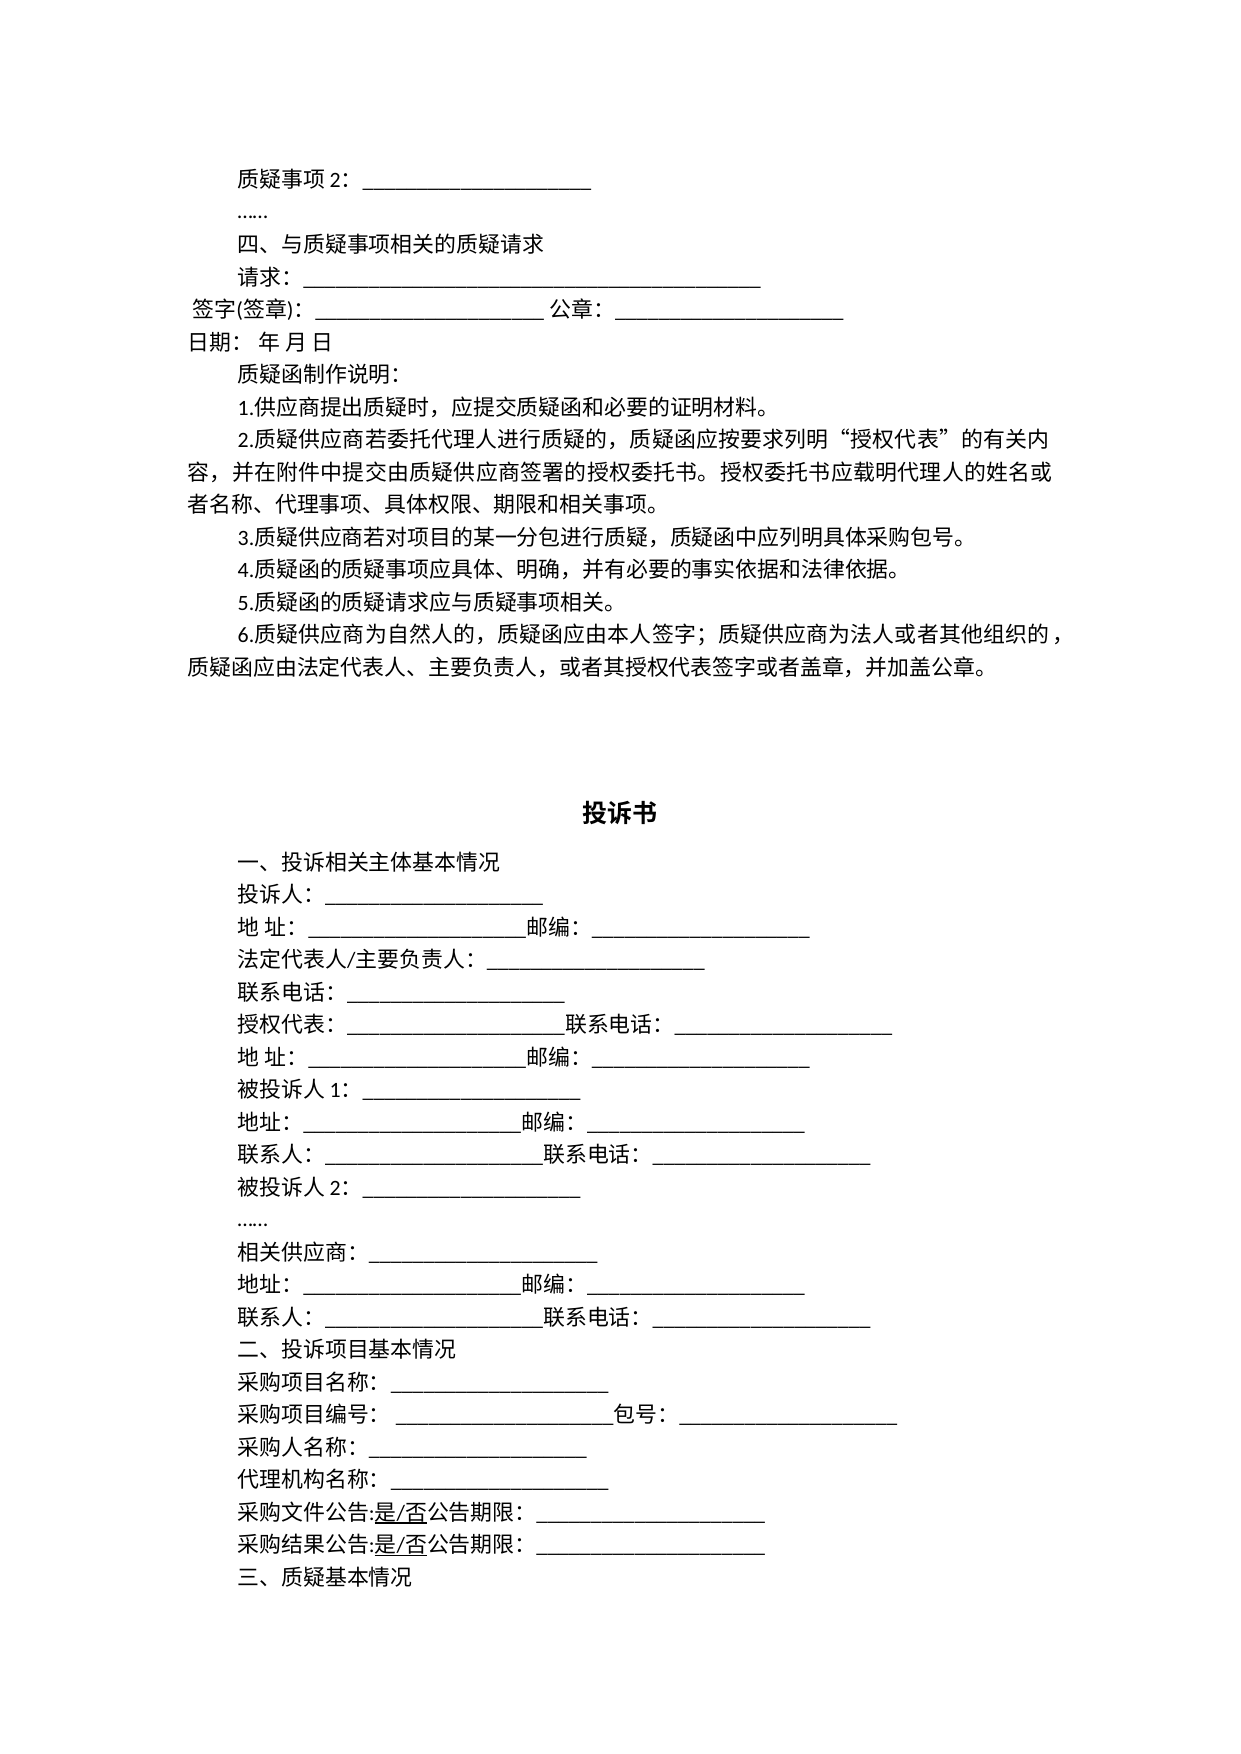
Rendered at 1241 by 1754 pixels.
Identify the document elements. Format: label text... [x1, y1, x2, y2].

text 1.供应商提出质疑时，应提交质疑函和必要的证明材料。 [187, 389, 1053, 422]
text 质疑函制作说明： [187, 357, 1053, 389]
text 签字(签章)：_____________________ 公章：_____________________ [187, 292, 1053, 324]
text 6.质疑供应商为自然人的，质疑函应由本人签字；质疑供应商为法人或者其他组织的，质疑函应由法定代表人、主要负责人，或者其授权代表签字或者盖章，并加盖公章。 [187, 617, 1053, 682]
text 被投诉人2：____________________ [187, 1169, 1053, 1202]
text 3.质疑供应商若对项目的某一分包进行质疑，质疑函中应列明具体采购包号。 [187, 519, 1053, 552]
text 采购文件公告:是/否公告期限：_____________________ [187, 1494, 1053, 1527]
text 2.质疑供应商若委托代理人进行质疑的，质疑函应按要求列明“授权代表”的有关内容，并在附件中提交由质疑供应商签署的授权委托书。授权委托书应载明代理人的姓名或者名称、代理事项、具体权限、期限和相关事项。 [187, 422, 1053, 519]
text 采购结果公告:是/否公告期限：_____________________ [187, 1527, 1053, 1559]
text 地 址：____________________邮编：____________________ [187, 1039, 1053, 1072]
text 地址：____________________邮编：____________________ [187, 1267, 1053, 1299]
text 采购项目编号： ____________________包号：____________________ [187, 1397, 1053, 1429]
text 相关供应商：_____________________ [187, 1234, 1053, 1267]
text 一、投诉相关主体基本情况 [187, 844, 1053, 877]
text 法定代表人/主要负责人：____________________ [187, 942, 1053, 974]
text 联系电话：____________________ [187, 974, 1053, 1007]
text 采购人名称：____________________ [187, 1429, 1053, 1462]
text 联系人：____________________联系电话：____________________ [187, 1299, 1053, 1332]
text 4.质疑函的质疑事项应具体、明确，并有必要的事实依据和法律依据。 [187, 552, 1053, 584]
text 日期： 年 月 日 [187, 324, 1053, 357]
text 地址：____________________邮编：____________________ [187, 1104, 1053, 1137]
text 联系人：____________________联系电话：____________________ [187, 1137, 1053, 1169]
text 投诉人：____________________ [187, 877, 1053, 909]
text …… [187, 194, 1053, 227]
text 三、质疑基本情况 [187, 1559, 1053, 1592]
text 地 址：____________________邮编：____________________ [187, 909, 1053, 942]
text 5.质疑函的质疑请求应与质疑事项相关。 [187, 584, 1053, 617]
text 被投诉人1：____________________ [187, 1072, 1053, 1104]
text 二、投诉项目基本情况 [187, 1332, 1053, 1364]
text 四、与质疑事项相关的质疑请求 [187, 227, 1053, 259]
text 请求：__________________________________________ [187, 259, 1053, 292]
text …… [187, 1202, 1053, 1234]
text 质疑事项2：_____________________ [187, 162, 1053, 194]
text 代理机构名称：____________________ [187, 1462, 1053, 1494]
text 采购项目名称：____________________ [187, 1364, 1053, 1397]
text 投诉书 [187, 779, 1053, 844]
text 授权代表：____________________联系电话：____________________ [187, 1007, 1053, 1039]
